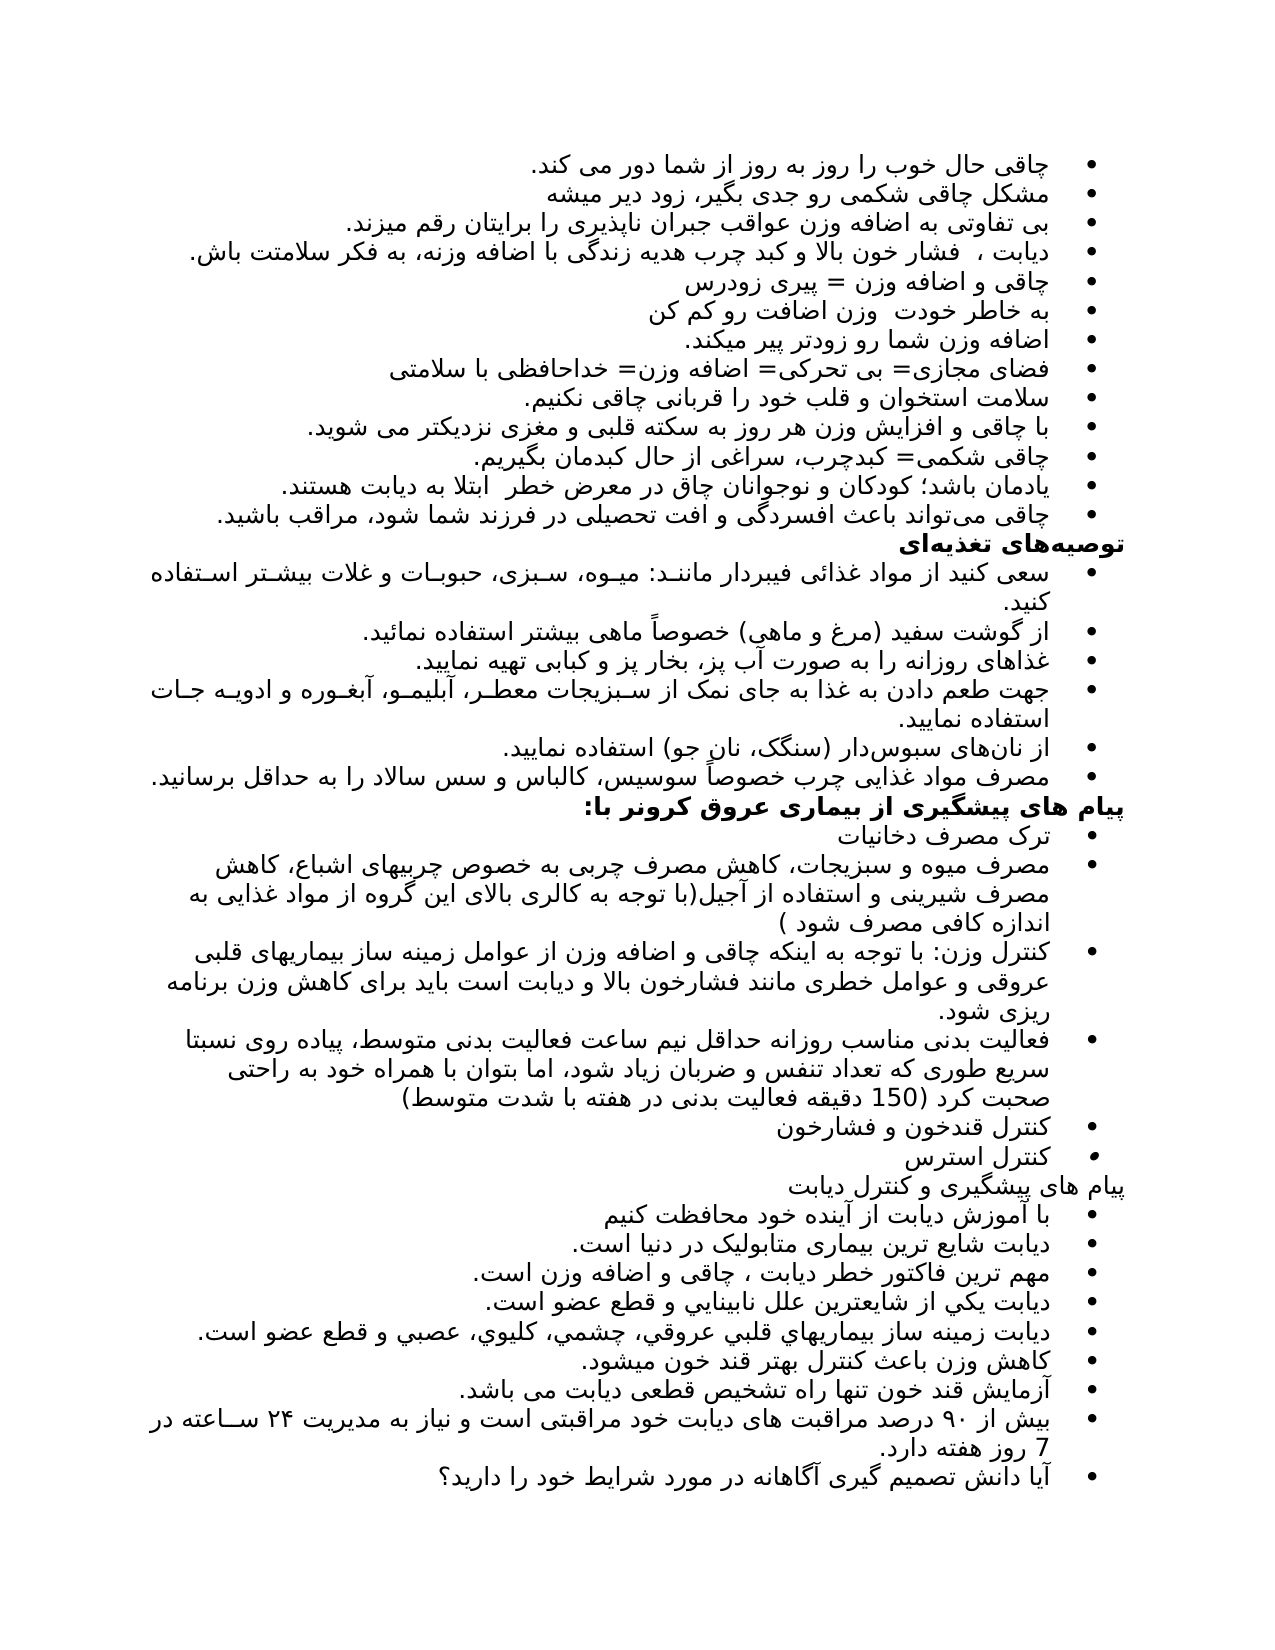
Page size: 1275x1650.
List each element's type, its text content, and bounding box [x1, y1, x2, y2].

list آزمایش قند خون تنها راه تشخیص قطعی دیابت می باشد. [150, 1375, 1088, 1404]
list چاقی حال خوب را روز به روز از شما دور می کند. [150, 150, 1087, 179]
list غذاهای روزانه را به صورت آب پز، بخار پز و کبابی تهیه نمایید. [150, 646, 1087, 675]
list آیا دانش تصمیم گیری آگاهانه در مورد شرایط خود را دارید؟ [150, 1462, 1088, 1492]
list كاهش وزن باعث كنترل بهتر قند خون مي‎شود. [150, 1346, 1088, 1375]
list چاقی می‌تواند باعث افسردگی و افت تحصیلی در فرزند شما شود، مراقب باشید. [150, 500, 1087, 529]
list دیابت شایع ترین بیماری متابولیک در دنیا است. [150, 1229, 1088, 1258]
text پیام های پیشگیری و کنترل دیابت [150, 1171, 1125, 1200]
list چاقی شکمی= کبدچرب، سراغی از حال کبدمان بگیریم. [150, 442, 1087, 471]
list کنترل وزن: با توجه به اینکه چاقی و اضافه وزن از عوامل زمینه ساز بیماریهای قلبی عروقی و عوامل خطری مانند فشارخون بالا و دیابت است باید برای کاهش وزن برنامه ریزی شود. [150, 937, 1088, 1025]
text پیام های پیشگیری از بیماری عروق کرونر با: [150, 792, 1125, 821]
list کنترل استرس [150, 1142, 1088, 1171]
list دیابت ، فشار خون بالا و کبد چرب هدیه زندگی با اضافه وزنه، به فکر سلامتت باش. [150, 237, 1087, 267]
list ديابت يكي از شايعترين علل نابينايي و قطع عضو است. [150, 1287, 1088, 1317]
list ديابت زمينه ساز بيماريهاي قلبي عروقي، چشمي، كليوي، عصبي و قطع عضو است. [150, 1317, 1088, 1346]
list مصرف میوه و سبزیجات، کاهش مصرف چربی به خصوص چربیهای اشباع، کاهش مصرف شیرینی و استفاده از آجیل(با توجه به کالری بالای این گروه از مواد غذایی به اندازه کافی مصرف شود ) [150, 850, 1088, 937]
list کنترل قندخون و فشارخون [150, 1112, 1088, 1142]
list مشکل چاقی شکمی رو جدی بگیر، زود دیر میشه [150, 179, 1087, 208]
list بی تفاوتی به اضافه وزن عواقب جبران ناپذیری را برایتان رقم میزند. [150, 208, 1087, 237]
list مهم ترین فاکتور خطر دیابت ، چاقی و اضافه وزن است. [150, 1258, 1088, 1287]
list سعی کنید از مواد غذائی فیبردار مانند: میوه، سبزی، حبوبات و غلات بیشتر استفاده کنید. [150, 558, 1087, 617]
list فضای مجازی= بی تحرکی= اضافه وزن= خداحافظی با سلامتی [150, 354, 1087, 383]
list یادمان باشد؛ کودکان و نوجوانان چاق در معرض خطر ابتلا به دیابت هستند. [150, 471, 1087, 500]
list با آموزش دیابت از آینده خود محافظت کنیم [150, 1200, 1088, 1229]
list چاقی و اضافه وزن = پیری زودرس [150, 267, 1087, 296]
list ترک مصرف دخانیات [150, 821, 1088, 850]
list به خاطر خودت وزن اضافت رو کم کن [150, 296, 1087, 325]
list فعالیت بدنی مناسب روزانه حداقل نیم ساعت فعالیت بدنی متوسط، پیاده روی نسبتا سریع طوری که تعداد تنفس و ضربان زیاد شود، اما بتوان با همراه خود به راحتی صحبت کرد (150 دقیقه فعالیت بدنی در هفته با شدت متوسط) [150, 1025, 1088, 1112]
list اضافه وزن شما رو زودتر پیر میکند. [150, 325, 1087, 354]
list سلامت استخوان و قلب خود را قربانی چاقی نکنیم. [150, 383, 1087, 412]
list از نان‌های سبوس‌دار (سنگک، نان جو) استفاده نمایید. [150, 733, 1087, 762]
list مصرف مواد غذایی چرب خصوصاً سوسیس، کالباس و سس سالاد را به حداقل برسانید. [150, 762, 1087, 792]
list از گوشت سفید (مرغ و ماهی) خصوصاً ماهی بیشتر استفاده نمائید. [150, 617, 1087, 646]
list با چاقی و افزایش وزن هر روز به سکته قلبی و مغزی نزدیکتر می شوید. [150, 412, 1087, 442]
list جهت طعم دادن به غذا به جای نمک از سبزیجات معطر، آبلیمو، آبغوره و ادویه جات استفاده نمایید. [150, 675, 1087, 733]
text توصیه‌های تغذیه‌ای [150, 529, 1125, 558]
list بیش از ۹۰ درصد مراقبت های دیابت خود مراقبتی است و نیاز به مدیریت ۲۴ ساعته در 7 روز هفته دارد. [150, 1404, 1088, 1462]
